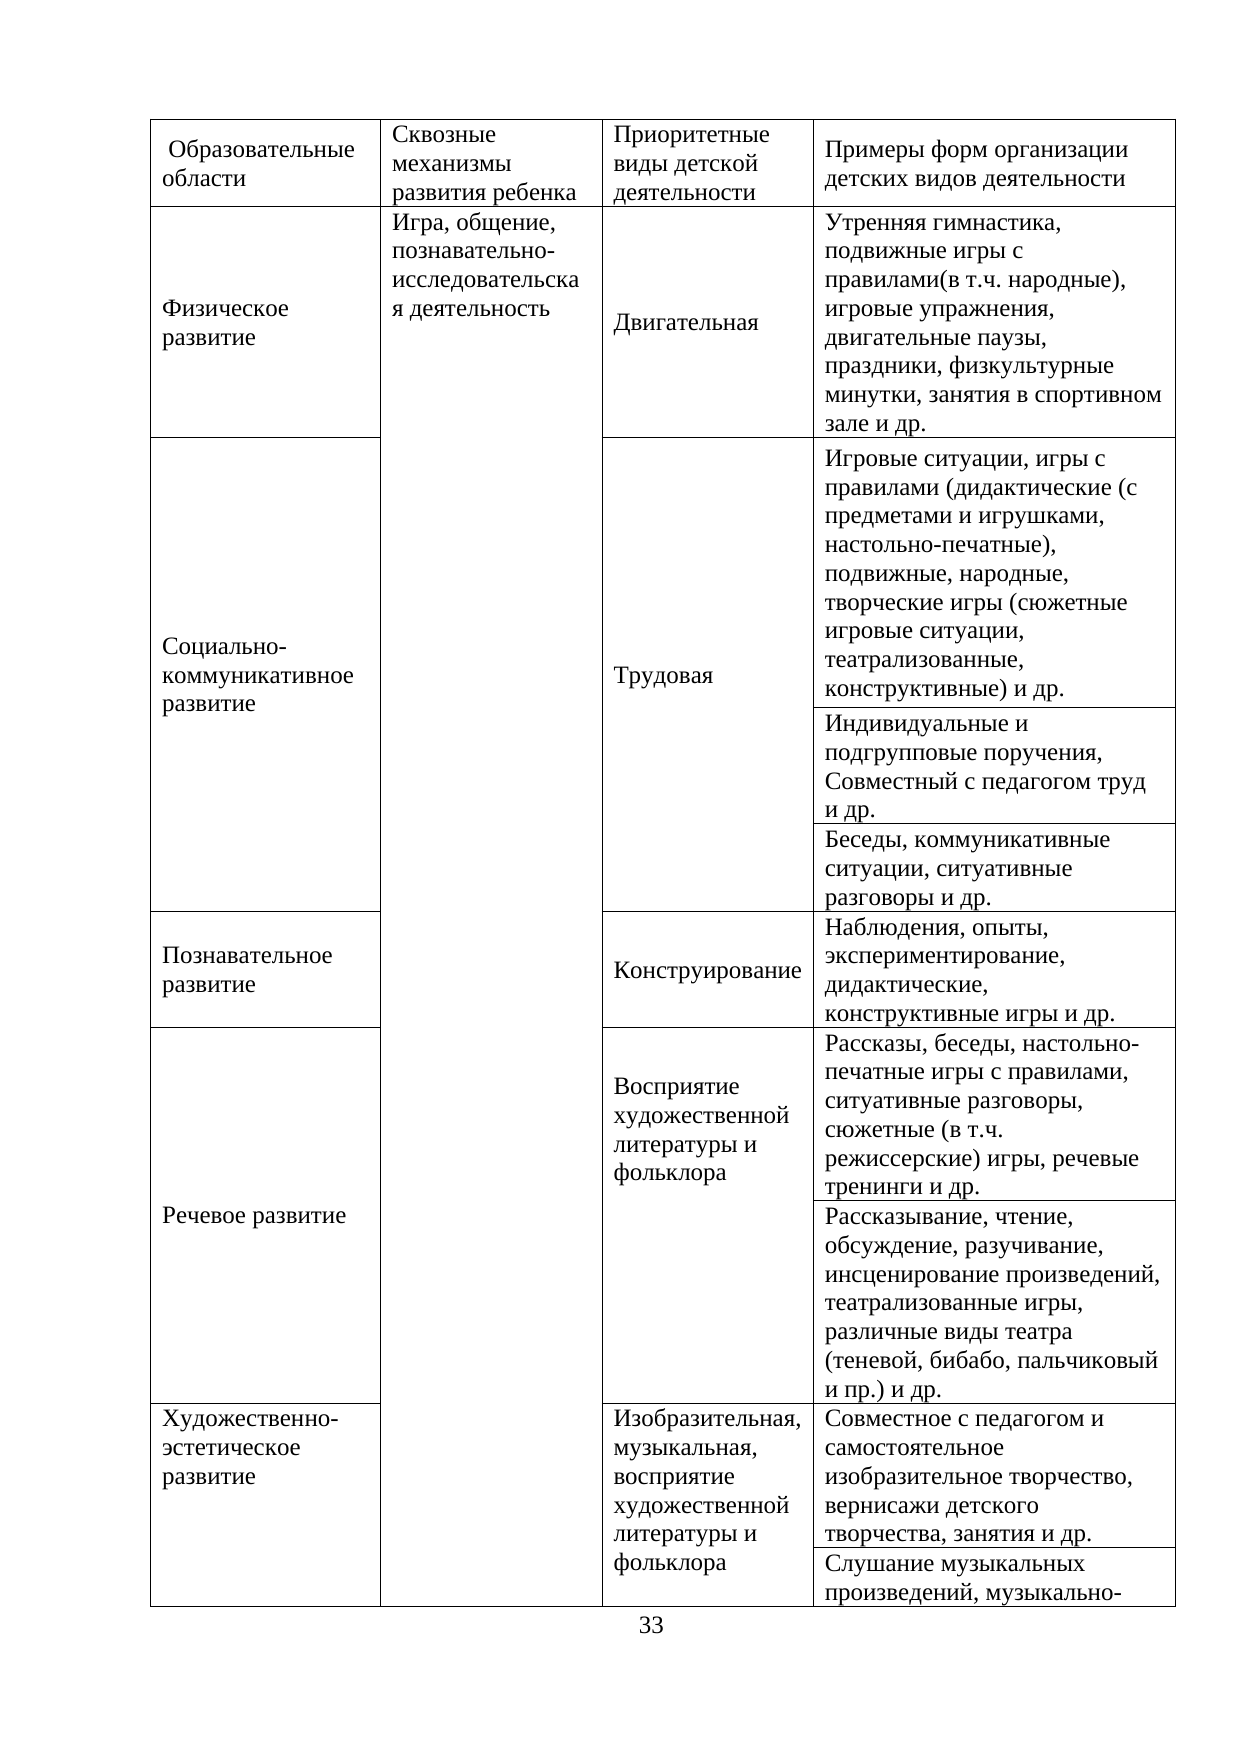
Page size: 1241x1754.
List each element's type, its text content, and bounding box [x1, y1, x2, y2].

table_cell Игра, общение, познавательно-исследовательская деятельность [381, 207, 602, 1606]
table_cell Речевое развитие [151, 1028, 380, 1402]
table_cell Физическое развитие [151, 207, 380, 437]
table_cell Совместное с педагогом и самостоятельное изобразительное творчество, вернисажи детского творчества, занятия и др. [814, 1404, 1175, 1547]
table_cell Беседы, коммуникативные ситуации, ситуативные разговоры и др. [814, 824, 1175, 911]
table_header Примеры форм организации детских видов деятельности [814, 120, 1175, 206]
table_cell Трудовая [603, 438, 813, 911]
table_cell Социально-коммуникативное развитие [151, 438, 380, 911]
table_cell Познавательное развитие [151, 912, 380, 1027]
table_cell Восприятие художественной литературы и фольклора [603, 1028, 813, 1402]
table_cell Рассказы, беседы, настольно-печатные игры с правилами, ситуативные разговоры, сюжетные (в т.ч. режиссерские) игры, речевые тренинги и др. [814, 1028, 1175, 1200]
table_header Сквозные механизмы развития ребенка [381, 120, 602, 206]
table_cell Наблюдения, опыты, экспериментирование, дидактические, конструктивные игры и др. [814, 912, 1175, 1027]
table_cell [814, 1548, 1175, 1606]
table_cell Утренняя гимнастика, подвижные игры с правилами(в т.ч. народные), игровые упражнения, двигательные паузы, праздники, физкультурные минутки, занятия в спортивном зале и др. [814, 207, 1175, 437]
table_cell Конструирование [603, 912, 813, 1027]
table_cell Художественно-эстетическое развитие [151, 1404, 380, 1606]
table_header Приоритетные виды детской деятельности [603, 120, 813, 206]
table_cell Индивидуальные и подгрупповые поручения, Совместный с педагогом труд и др. [814, 708, 1175, 823]
table_cell Изобразительная, музыкальная, восприятие художественной литературы и фольклора [603, 1404, 813, 1606]
table_cell Рассказывание, чтение, обсуждение, разучивание, инсценирование произведений, театрализованные игры, различные виды театра (теневой, бибабо, пальчиковый и пр.) и др. [814, 1201, 1175, 1402]
table_cell Игровые ситуации, игры с правилами (дидактические (с предметами и игрушками, настольно-печатные), подвижные, народные, творческие игры (сюжетные игровые ситуации, театрализованные, конструктивные) и др. [814, 438, 1175, 707]
table_cell Двигательная [603, 207, 813, 437]
table_header Образовательные области [151, 120, 380, 206]
